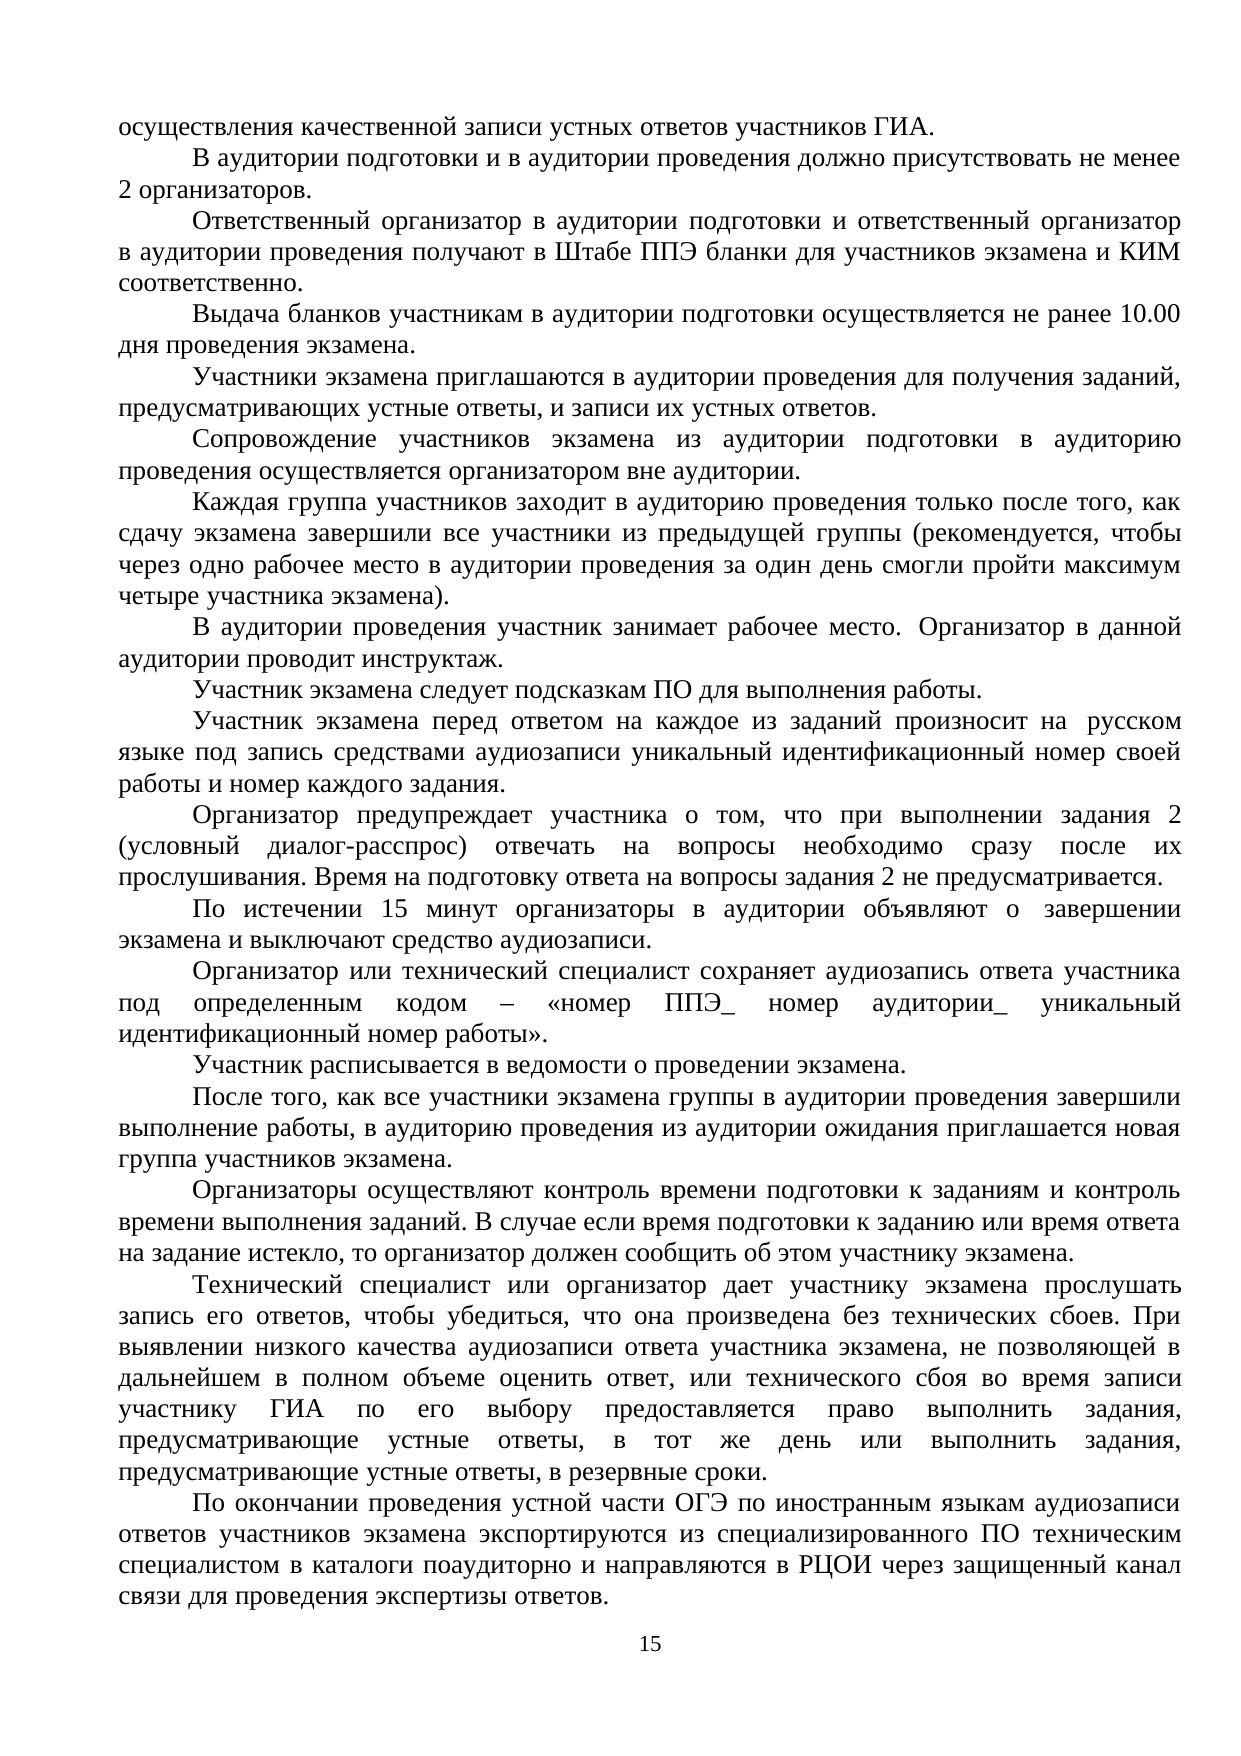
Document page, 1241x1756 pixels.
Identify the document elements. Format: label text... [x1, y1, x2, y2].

text Каждая группа участников заходит в аудиторию проведения только после того, как сдачу экзамена завершили все участники из предыдущей группы (рекомендуется, чтобы через одно рабочее место в аудитории проведения за один день смогли пройти максимум четыре участника экзамена). [118, 485, 1182, 610]
text После того, как все участники экзамена группы в аудитории проведения завершили выполнение работы, в аудиторию проведения из аудитории ожидания приглашается новая группа участников экзамена. [118, 1080, 1182, 1173]
text По окончании проведения устной части ОГЭ по иностранным языкам аудиозаписи ответов участников экзамена экспортируются из специализированного ПО техническим специалистом в каталоги поаудиторно и направляются в РЦОИ через защищенный канал связи для проведения экспертизы ответов. [118, 1486, 1182, 1611]
text Организатор предупреждает участника о том, что при выполнении задания 2 (условный диалог-расспрос) отвечать на вопросы необходимо сразу после их прослушивания. Время на подготовку ответа на вопросы задания 2 не предусматривается. [118, 798, 1182, 891]
text По истечении 15 минут организаторы в аудитории объявляют о завершении экзамена и выключают средство аудиозаписи. [118, 892, 1182, 954]
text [118, 110, 1182, 142]
text Выдача бланков участникам в аудитории подготовки осуществляется не ранее 10.00 дня проведения экзамена. [118, 297, 1182, 359]
text Участник экзамена перед ответом на каждое из заданий произносит на русском языке под запись средствами аудиозаписи уникальный идентификационный номер своей работы и номер каждого задания. [118, 704, 1182, 798]
text Организатор или технический специалист сохраняет аудиозапись ответа участника под определенным кодом – «номер ППЭ_ номер аудитории_ уникальный идентификационный номер работы». [118, 954, 1182, 1048]
text В аудитории проведения участник занимает рабочее место. Организатор в данной аудитории проводит инструктаж. [118, 611, 1182, 673]
text В аудитории подготовки и в аудитории проведения должно присутствовать не менее 2 организаторов. [118, 142, 1182, 204]
text Участник расписывается в ведомости о проведении экзамена. [118, 1048, 1182, 1079]
text Организаторы осуществляют контроль времени подготовки к заданиям и контроль времени выполнения заданий. В случае если время подготовки к заданию или время ответа на задание истекло, то организатор должен сообщить об этом участнику экзамена. [118, 1174, 1182, 1267]
text Участник экзамена следует подсказкам ПО для выполнения работы. [118, 673, 1182, 704]
text Технический специалист или организатор дает участнику экзамена прослушать запись его ответов, чтобы убедиться, что она произведена без технических сбоев. При выявлении низкого качества аудиозаписи ответа участника экзамена, не позволяющей в дальнейшем в полном объеме оценить ответ, или технического сбоя во время записи участнику ГИА по его выбору предоставляется право выполнить задания, предусматривающие устные ответы, в тот же день или выполнить задания, предусматривающие устные ответы, в резервные сроки. [118, 1268, 1182, 1486]
text Ответственный организатор в аудитории подготовки и ответственный организатор в аудитории проведения получают в Штабе ППЭ бланки для участников экзамена и КИМ соответственно. [118, 204, 1182, 297]
text Сопровождение участников экзамена из аудитории подготовки в аудиторию проведения осуществляется организатором вне аудитории. [118, 423, 1182, 485]
text Участники экзамена приглашаются в аудитории проведения для получения заданий, предусматривающих устные ответы, и записи их устных ответов. [118, 360, 1182, 422]
